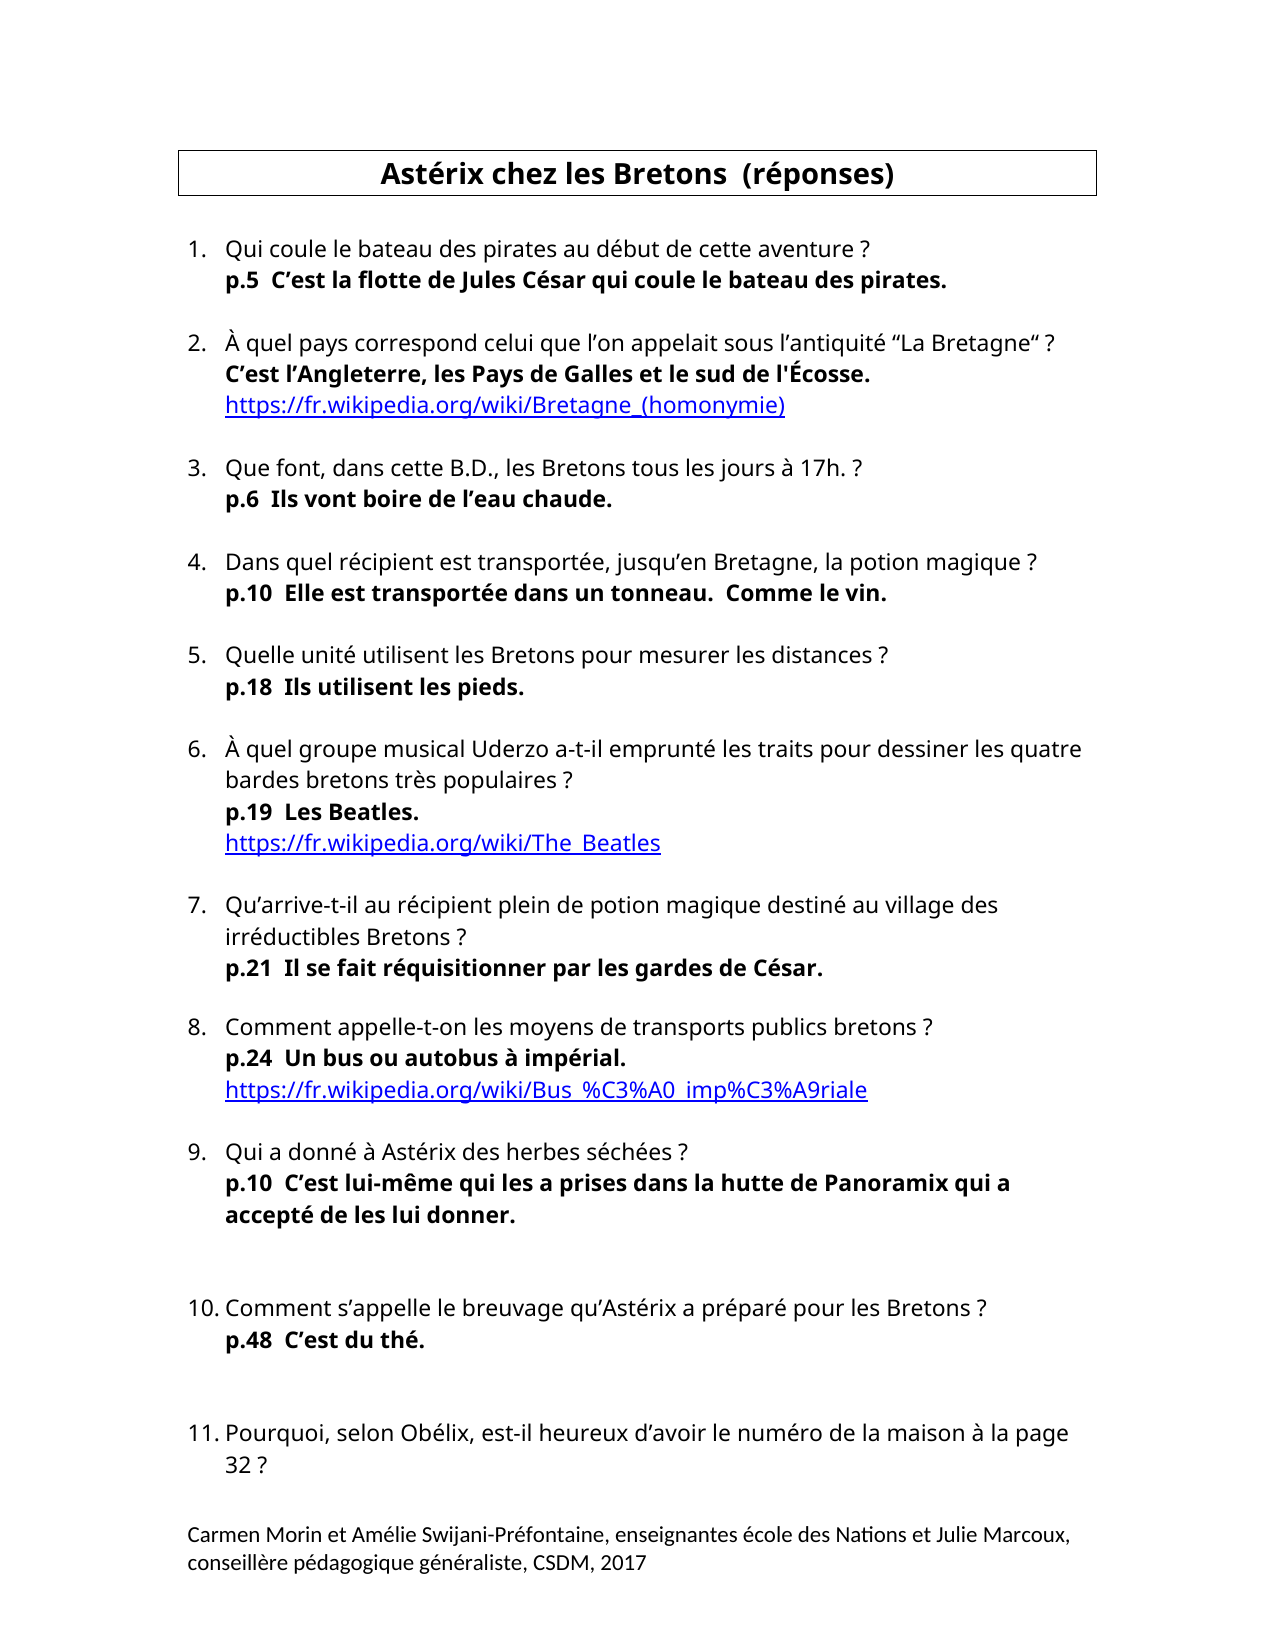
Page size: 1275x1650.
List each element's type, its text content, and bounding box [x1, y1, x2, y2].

list Qui coule le bateau des pirates au début de cette aventure ? [187, 233, 1087, 264]
list p.10 C’est lui-même qui les a prises dans la hutte de Panoramix qui a accepté de les lui donner. [225, 1167, 1087, 1230]
list https://fr.wikipedia.org/wiki/Bus_%C3%A0_imp%C3%A9riale [225, 1074, 1087, 1105]
list Quelle unité utilisent les Bretons pour mesurer les distances ? [187, 639, 1087, 671]
list p.10 Elle est transportée dans un tonneau. Comme le vin. [225, 577, 1087, 608]
list C’est l’Angleterre, les Pays de Galles et le sud de l'Écosse. [225, 358, 1087, 389]
list Pourquoi, selon Obélix, est-il heureux d’avoir le numéro de la maison à la page 32 ? [187, 1417, 1087, 1480]
list p.5 C’est la flotte de Jules César qui coule le bateau des pirates. [225, 264, 1087, 296]
list Comment s’appelle le breuvage qu’Astérix a préparé pour les Bretons ? [187, 1292, 1087, 1324]
list p.48 C’est du thé. [225, 1324, 1087, 1355]
list Qu’arrive-t-il au récipient plein de potion magique destiné au village des irréductibles Bretons ? [187, 889, 1087, 952]
list À quel groupe musical Uderzo a-t-il emprunté les traits pour dessiner les quatre bardes bretons très populaires ? [187, 733, 1087, 796]
list Comment appelle-t-on les moyens de transports publics bretons ? [187, 1011, 1087, 1042]
list p.18 Ils utilisent les pieds. [225, 671, 1087, 702]
list p.6 Ils vont boire de l’eau chaude. [225, 483, 1087, 514]
list p.21 Il se fait réquisitionner par les gardes de César. [225, 952, 1087, 983]
text Astérix chez les Bretons (réponses) [179, 151, 1096, 195]
list https://fr.wikipedia.org/wiki/The_Beatles [225, 827, 1087, 858]
list Que font, dans cette B.D., les Bretons tous les jours à 17h. ? [187, 452, 1087, 483]
list À quel pays correspond celui que l’on appelait sous l’antiquité “La Bretagne“ ? [187, 327, 1087, 358]
list p.19 Les Beatles. [225, 796, 1087, 827]
list Qui a donné à Astérix des herbes séchées ? [187, 1136, 1087, 1167]
list p.24 Un bus ou autobus à impérial. [225, 1042, 1087, 1074]
list Dans quel récipient est transportée, jusqu’en Bretagne, la potion magique ? [187, 546, 1087, 577]
list https://fr.wikipedia.org/wiki/Bretagne_(homonymie) [225, 389, 1087, 421]
